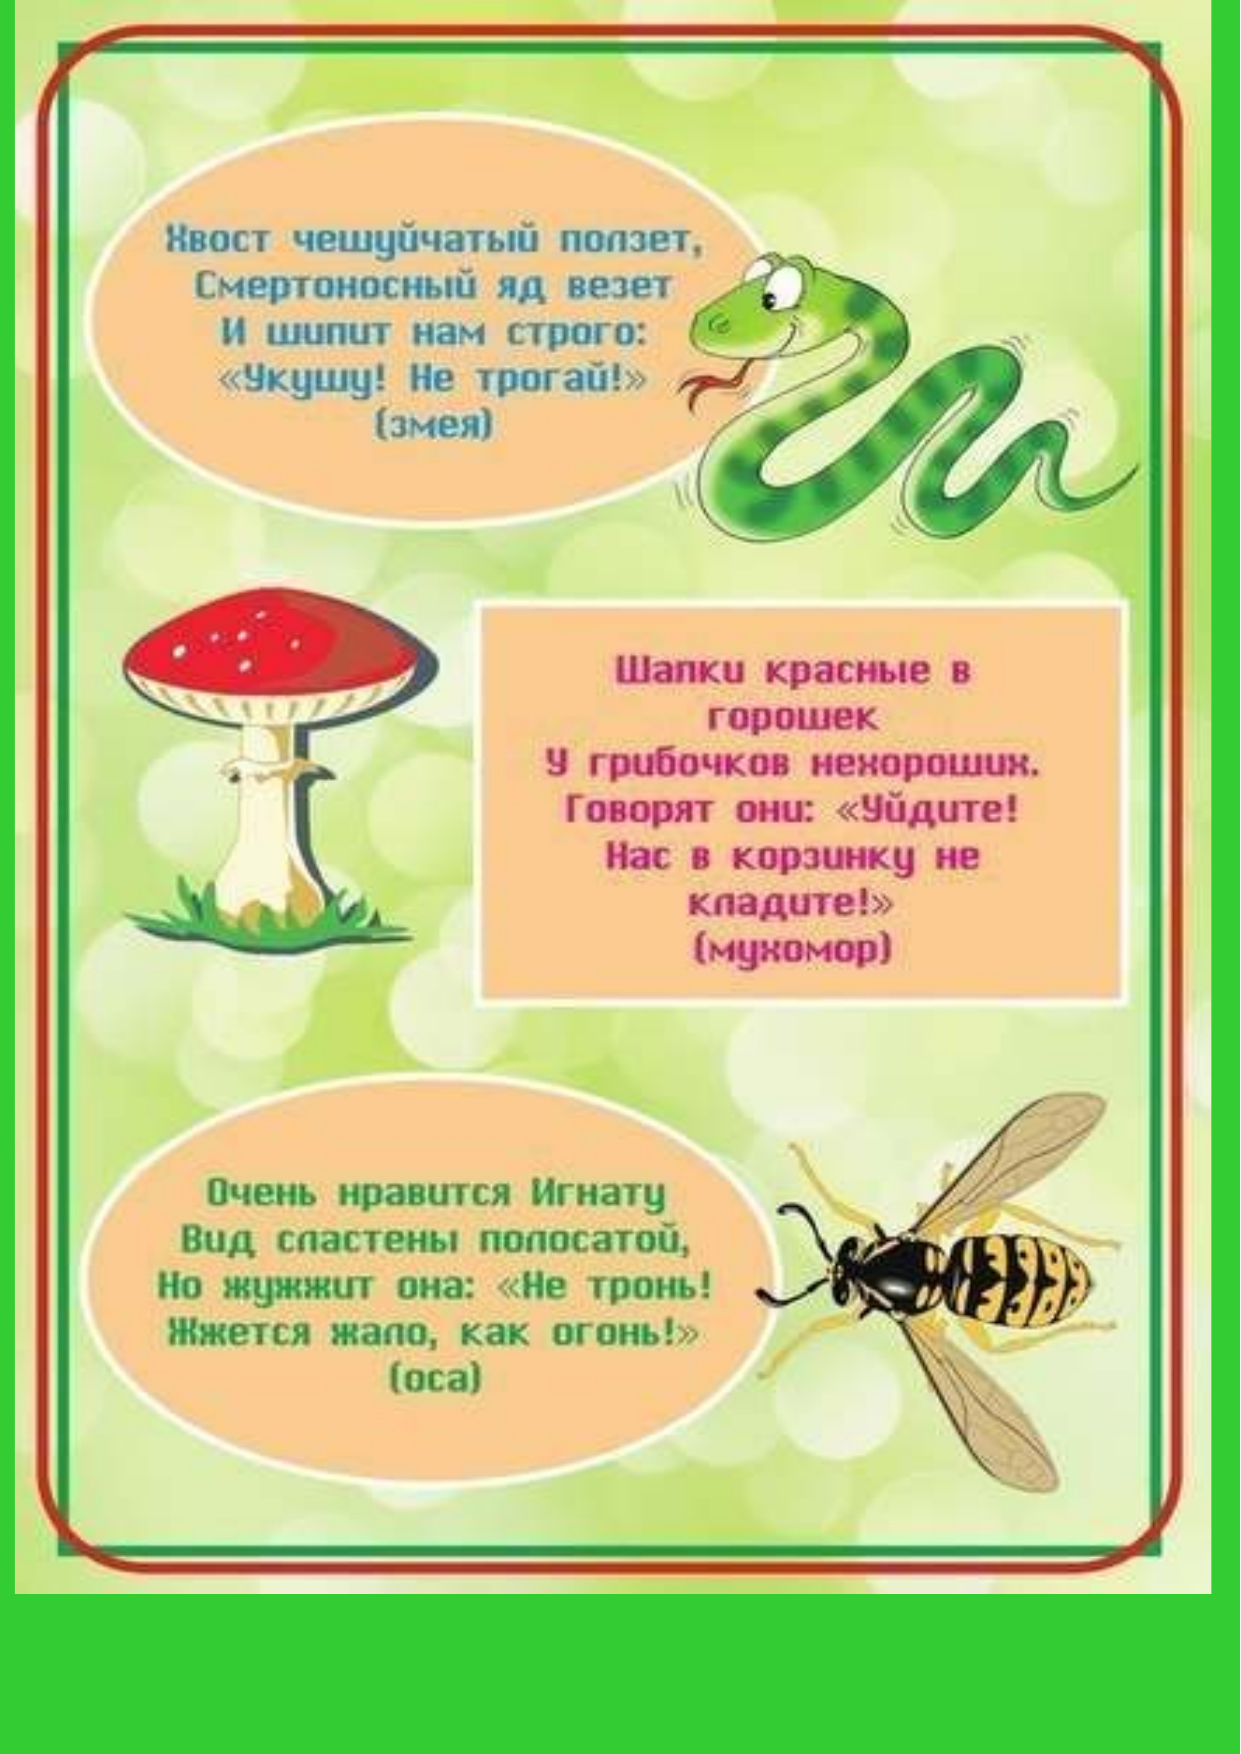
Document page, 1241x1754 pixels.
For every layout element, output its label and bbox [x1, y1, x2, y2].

picture [14, 0, 1212, 1594]
